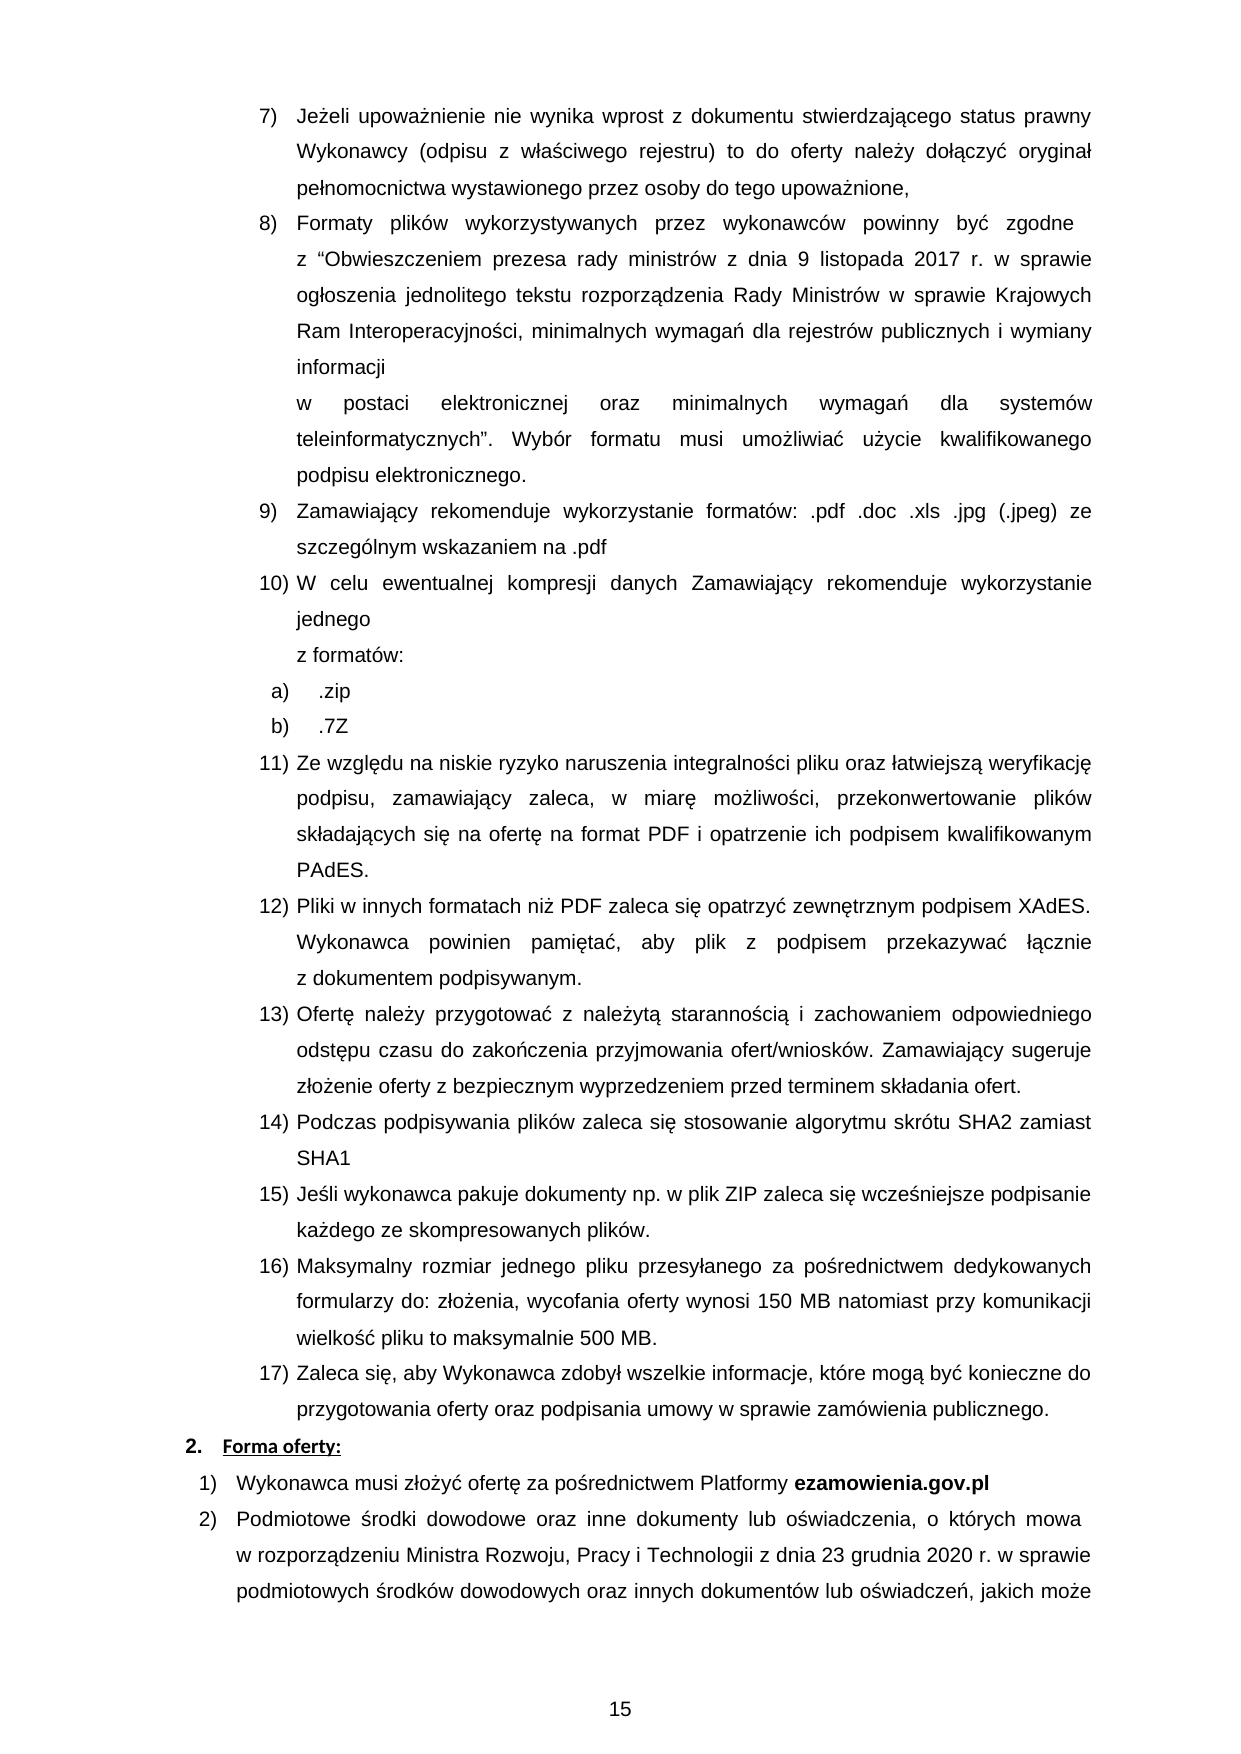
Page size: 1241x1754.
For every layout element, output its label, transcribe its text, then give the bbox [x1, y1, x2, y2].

list Podczas podpisywania plików zaleca się stosowanie algorytmu skrótu SHA2 zamiast SHA1 [259, 1110, 1093, 1169]
list Pliki w innych formatach niż PDF zaleca się opatrzyć zewnętrznym podpisem XAdES. Wykonawca powinien pamiętać, aby plik z podpisem przekazywać łącznie z dokumentem podpisywanym. [259, 894, 1093, 990]
list Zamawiający rekomenduje wykorzystanie formatów: .pdf .doc .xls .jpg (.jpeg) ze szczególnym wskazaniem na .pdf [259, 499, 1093, 559]
list Jeżeli upoważnienie nie wynika wprost z dokumentu stwierdzającego status prawny Wykonawcy (odpisu z właściwego rejestru) to do oferty należy dołączyć oryginał pełnomocnictwa wystawionego przez osoby do tego upoważnione, [259, 103, 1093, 199]
list Zaleca się, aby Wykonawca zdobył wszelkie informacje, które mogą być konieczne do przygotowania oferty oraz podpisania umowy w sprawie zamówienia publicznego. [259, 1361, 1093, 1421]
list Ofertę należy przygotować z należytą starannością i zachowaniem odpowiedniego odstępu czasu do zakończenia przyjmowania ofert/wniosków. Zamawiający sugeruje złożenie oferty z bezpiecznym wyprzedzeniem przed terminem składania ofert. [259, 1002, 1093, 1098]
list Jeśli wykonawca pakuje dokumenty np. w plik ZIP zaleca się wcześniejsze podpisanie każdego ze skompresowanych plików. [259, 1182, 1093, 1241]
list .zip [271, 678, 1093, 702]
list W celu ewentualnej kompresji danych Zamawiający rekomenduje wykorzystanie jednego z formatów: [259, 571, 1093, 666]
list Maksymalny rozmiar jednego pliku przesyłanego za pośrednictwem dedykowanych formularzy do: złożenia, wycofania oferty wynosi 150 MB natomiast przy komunikacji wielkość pliku to maksymalnie 500 MB. [259, 1253, 1093, 1349]
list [199, 1507, 1093, 1603]
list Forma oferty: [185, 1433, 1093, 1458]
list .7Z [271, 714, 1093, 738]
list Wykonawca musi złożyć ofertę za pośrednictwem Platformy ezamowienia.gov.pl [199, 1471, 1093, 1495]
list Formaty plików wykorzystywanych przez wykonawców powinny być zgodne z “Obwieszczeniem prezesa rady ministrów z dnia 9 listopada 2017 r. w sprawie ogłoszenia jednolitego tekstu rozporządzenia Rady Ministrów w sprawie Krajowych Ram Interoperacyjności, minimalnych wymagań dla rejestrów publicznych i wymiany informacji w postaci elektronicznej oraz minimalnych wymagań dla systemów teleinformatycznych”. Wybór formatu musi umożliwiać użycie kwalifikowanego podpisu elektronicznego. [259, 211, 1093, 487]
list Ze względu na niskie ryzyko naruszenia integralności pliku oraz łatwiejszą weryfikację podpisu, zamawiający zaleca, w miarę możliwości, przekonwertowanie plików składających się na ofertę na format PDF i opatrzenie ich podpisem kwalifikowanym PAdES. [259, 750, 1093, 882]
